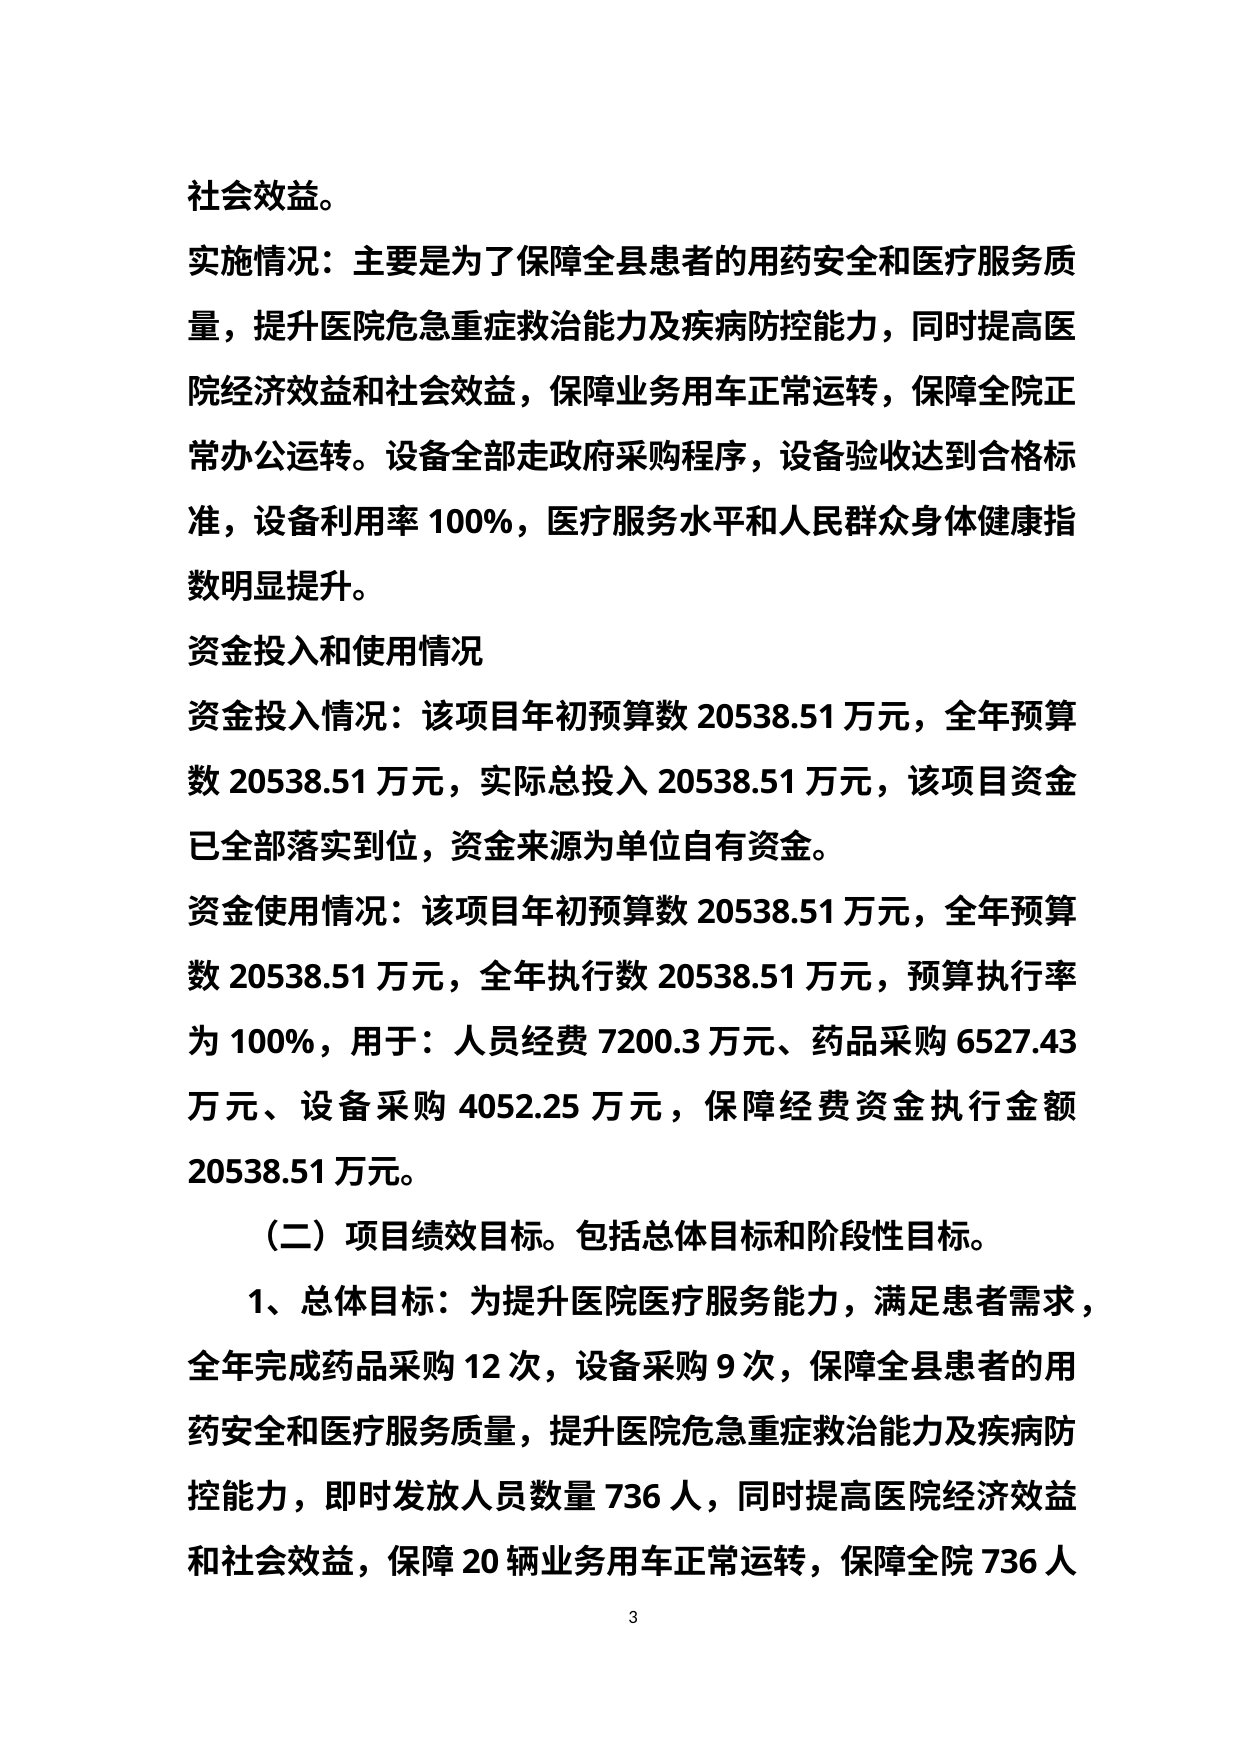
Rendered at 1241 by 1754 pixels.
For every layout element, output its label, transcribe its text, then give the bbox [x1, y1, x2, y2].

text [187, 1267, 1078, 1592]
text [187, 162, 1078, 1202]
text （二）项目绩效目标。包括总体目标和阶段性目标。 [187, 1202, 1078, 1267]
